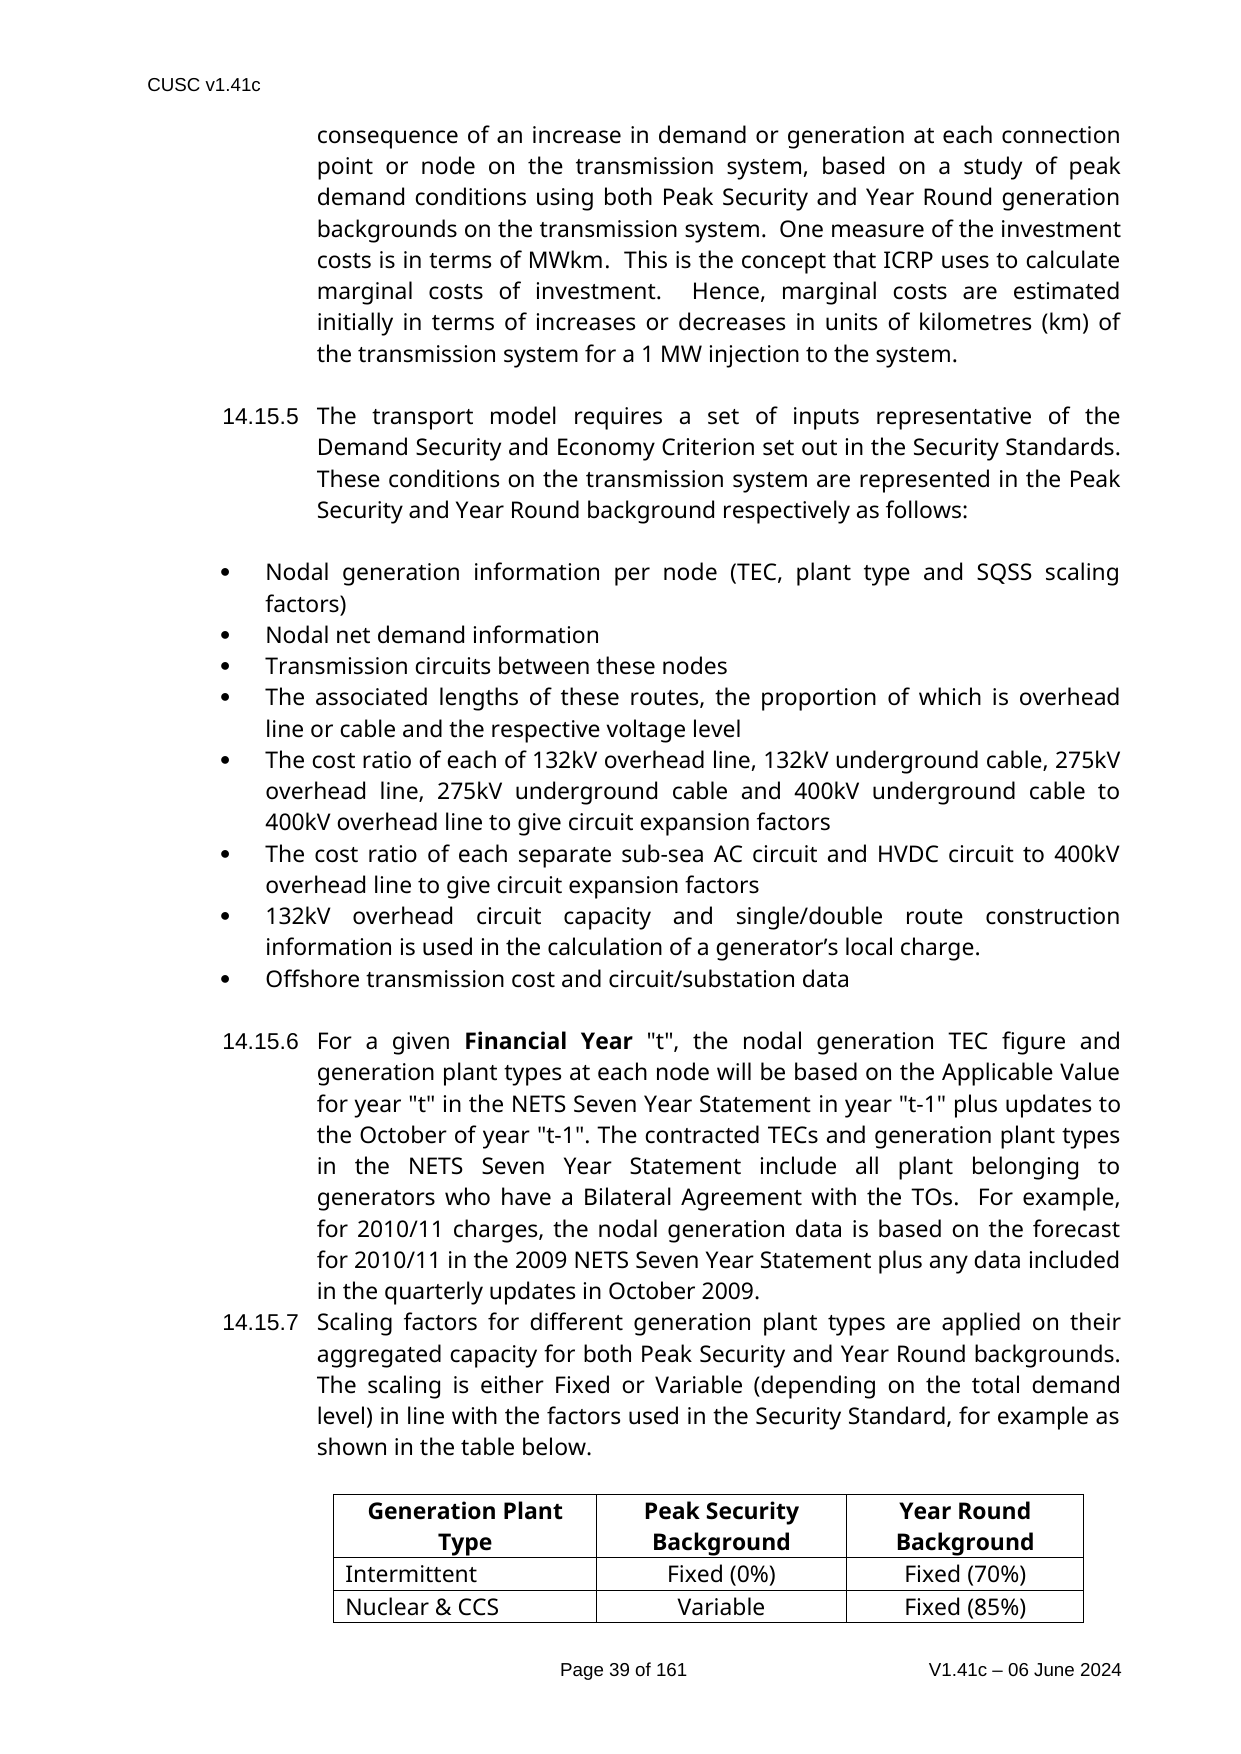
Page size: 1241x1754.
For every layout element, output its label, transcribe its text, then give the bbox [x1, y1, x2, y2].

list The associated lengths of these routes, the proportion of which is overhead line or cable and the respective voltage level [221, 681, 1121, 744]
table_header Generation Plant Type [334, 1495, 596, 1557]
table_cell Fixed (85%) [847, 1591, 1083, 1622]
list The cost ratio of each of 132kV overhead line, 132kV underground cable, 275kV overhead line, 275kV underground cable and 400kV underground cable to 400kV overhead line to give circuit expansion factors [221, 744, 1121, 837]
list 132kV overhead circuit capacity and single/double route construction information is used in the calculation of a generator’s local charge. [221, 900, 1121, 962]
table_cell Fixed (0%) [597, 1558, 846, 1589]
table_cell Variable [597, 1591, 846, 1622]
list Transmission circuits between these nodes [221, 650, 1121, 681]
list Nodal generation information per node (TEC, plant type and SQSS scaling factors) [221, 556, 1121, 619]
table_cell Intermittent [334, 1558, 596, 1589]
list The cost ratio of each separate sub-sea AC circuit and HVDC circuit to 400kV overhead line to give circuit expansion factors [221, 837, 1121, 900]
table_header Year Round Background [847, 1495, 1083, 1557]
list Offshore transmission cost and circuit/substation data [221, 962, 1121, 994]
list For a given Financial Year "t", the nodal generation TEC figure and generation plant types at each node will be based on the Applicable Value for year "t" in the NETS Seven Year Statement in year "t-1" plus updates to the October of year "t-1". The contracted TECs and generation plant types in the NETS Seven Year Statement include all plant belonging to generators who have a Bilateral Agreement with the TOs. For example, for 2010/11 charges, the nodal generation data is based on the forecast for 2010/11 in the 2009 NETS Seven Year Statement plus any data included in the quarterly updates in October 2009. [222, 1025, 1121, 1306]
table_header Peak Security Background [597, 1495, 846, 1557]
table_cell Fixed (70%) [847, 1558, 1083, 1589]
list Nodal net demand information [221, 619, 1121, 650]
list Scaling factors for different generation plant types are applied on their aggregated capacity for both Peak Security and Year Round backgrounds. The scaling is either Fixed or Variable (depending on the total demand level) in line with the factors used in the Security Standard, for example as shown in the table below. [222, 1306, 1121, 1462]
table_cell Nuclear & CCS [334, 1591, 596, 1622]
list The transport model requires a set of inputs representative of the Demand Security and Economy Criterion set out in the Security Standards. These conditions on the transmission system are represented in the Peak Security and Year Round background respectively as follows: [222, 400, 1121, 525]
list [222, 119, 1121, 369]
